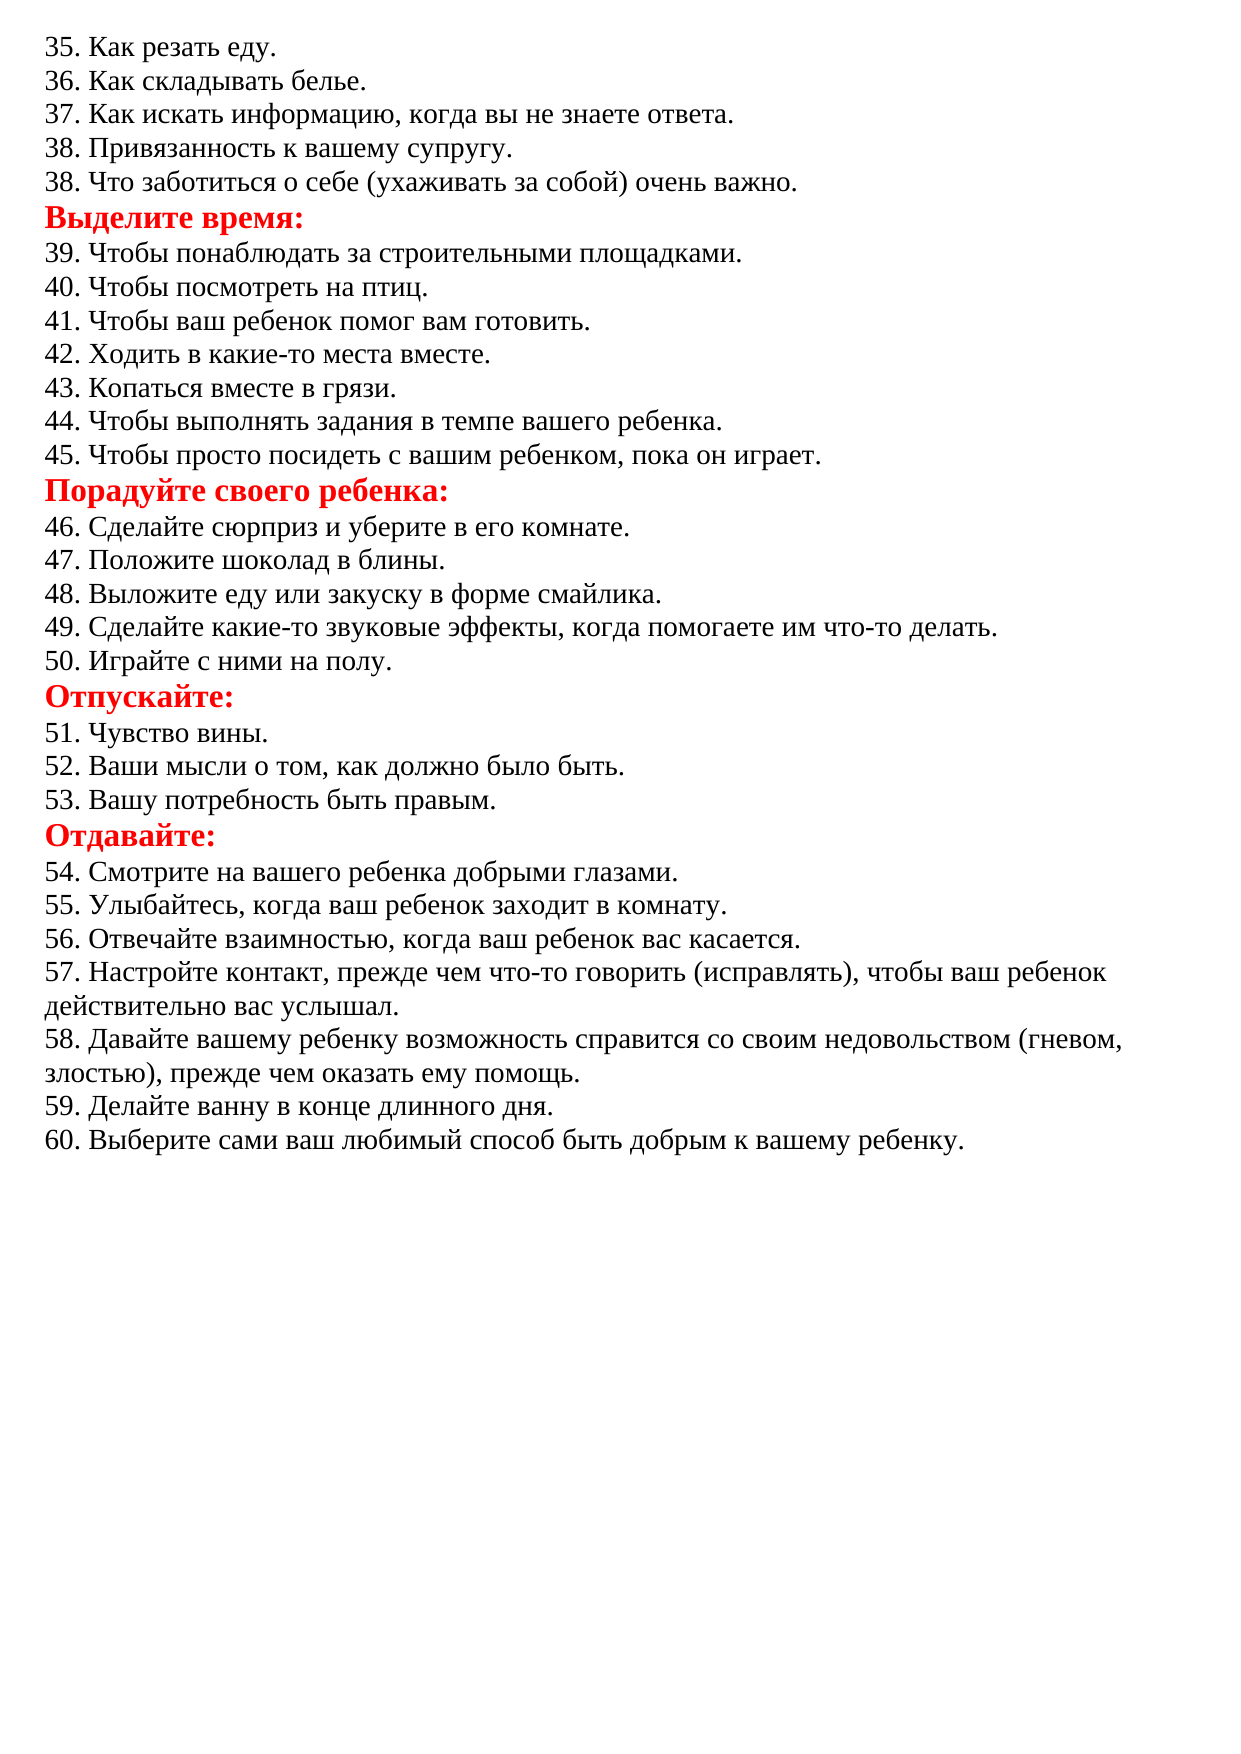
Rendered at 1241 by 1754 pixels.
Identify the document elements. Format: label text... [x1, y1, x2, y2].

text 58. Давайте вашему ребенку возможность справится со своим недовольством (гневом, злостью), прежде чем оказать ему помощь. [44, 1021, 1152, 1088]
text 37. Как искать информацию, когда вы не знаете ответа. [44, 97, 1152, 130]
text 60. Выберите сами ваш любимый способ быть добрым к вашему ребенку. [44, 1122, 1152, 1156]
text Выделите время: [44, 197, 1152, 236]
text 52. Ваши мысли о том, как должно было быть. [44, 748, 1152, 782]
text 43. Копаться вместе в грязи. [44, 370, 1152, 403]
text Порадуйте своего ребенка: [44, 470, 1152, 509]
text 38. Что заботиться о себе (ухаживать за собой) очень важно. [44, 164, 1152, 197]
text 46. Сделайте сюрприз и уберите в его комнате. [44, 509, 1152, 542]
text 59. Делайте ванну в конце длинного дня. [44, 1088, 1152, 1122]
text 39. Чтобы понаблюдать за строительными площадками. [44, 236, 1152, 269]
text Отпускайте: [44, 676, 1152, 715]
text 51. Чувство вины. [44, 715, 1152, 748]
text 38. Привязанность к вашему супругу. [44, 130, 1152, 164]
text 44. Чтобы выполнять задания в темпе вашего ребенка. [44, 403, 1152, 437]
text 49. Сделайте какие-то звуковые эффекты, когда помогаете им что-то делать. [44, 609, 1152, 643]
text 41. Чтобы ваш ребенок помог вам готовить. [44, 303, 1152, 336]
text 55. Улыбайтесь, когда ваш ребенок заходит в комнату. [44, 887, 1152, 921]
text 54. Смотрите на вашего ребенка добрыми глазами. [44, 854, 1152, 887]
text 40. Чтобы посмотреть на птиц. [44, 269, 1152, 303]
text 45. Чтобы просто посидеть с вашим ребенком, пока он играет. [44, 437, 1152, 470]
text 53. Вашу потребность быть правым. [44, 782, 1152, 815]
text 47. Положите шоколад в блины. [44, 542, 1152, 576]
text Отдавайте: [44, 815, 1152, 854]
text 56. Отвечайте взаимностью, когда ваш ребенок вас касается. [44, 921, 1152, 954]
text 57. Настройте контакт, прежде чем что-то говорить (исправлять), чтобы ваш ребенок действительно вас услышал. [44, 954, 1152, 1021]
text 50. Играйте с ними на полу. [44, 643, 1152, 676]
text 35. Как резать еду. [44, 29, 1152, 63]
text 36. Как складывать белье. [44, 63, 1152, 97]
text 48. Выложите еду или закуску в форме смайлика. [44, 576, 1152, 609]
text 42. Ходить в какие-то места вместе. [44, 336, 1152, 370]
